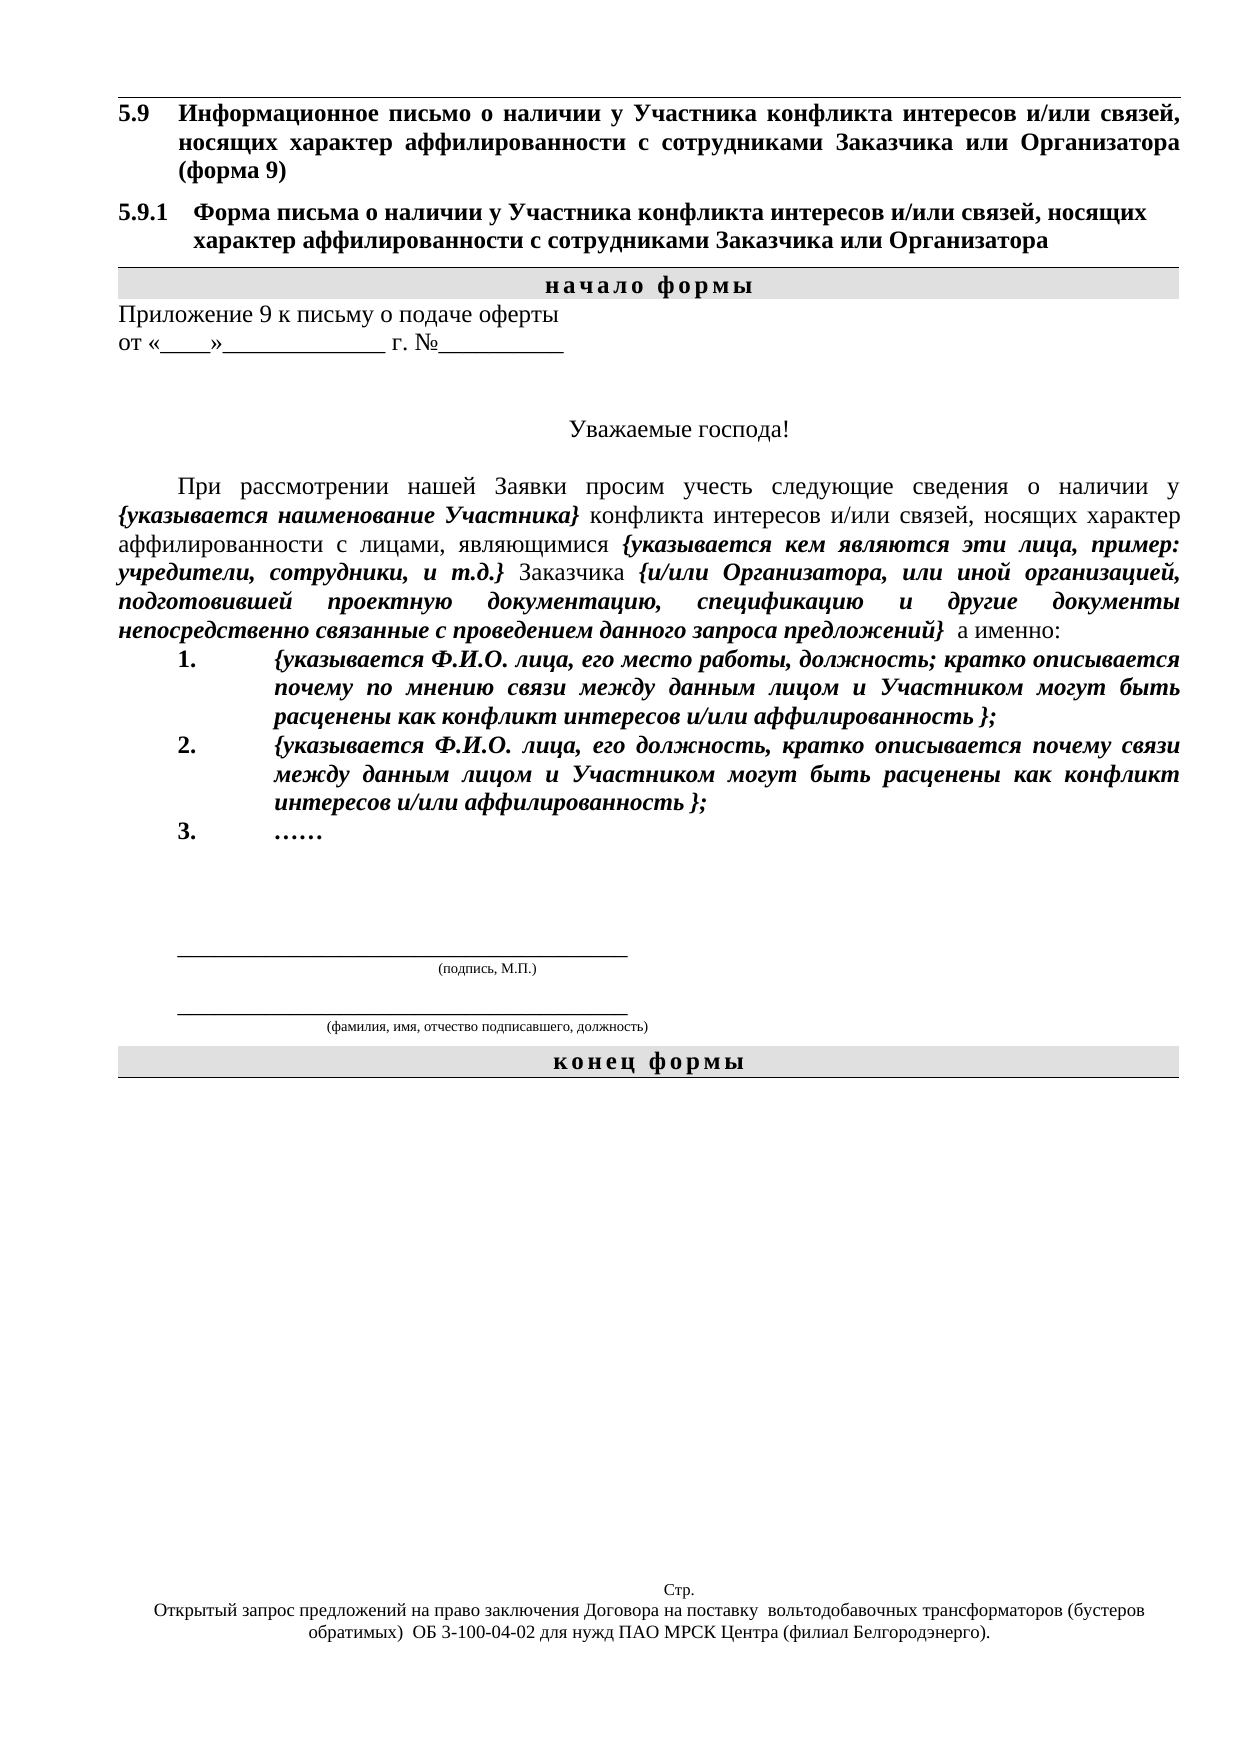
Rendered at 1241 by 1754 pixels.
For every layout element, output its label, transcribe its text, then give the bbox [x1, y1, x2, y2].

text ____________________________________ [118, 931, 1181, 960]
text Приложение 9 к письму о подаче оферты от «____»_____________ г. №__________ [118, 299, 1181, 356]
list {указывается Ф.И.О. лица, его должность, кратко описывается почему связи между данным лицом и Участником могут быть расценены как конфликт интересов и/или аффилированность }; [177, 730, 1181, 816]
text начало формы [118, 268, 1179, 299]
subtitle Форма письма о наличии у Участника конфликта интересов и/или связей, носящих характер аффилированности с сотрудниками Заказчика или Организатора [118, 197, 1181, 254]
text Уважаемые господа! [118, 414, 1181, 442]
subtitle Информационное письмо о наличии у Участника конфликта интересов и/или связей, носящих характер аффилированности с сотрудниками Заказчика или Организатора (форма 9) [118, 98, 1181, 184]
text ____________________________________ [118, 989, 1181, 1017]
text При рассмотрении нашей Заявки просим учесть следующие сведения о наличии у {указывается наименование Участника} конфликта интересов и/или связей, носящих характер аффилированности с лицами, являющимися {указывается кем являются эти лица, пример: учредители, сотрудники, и т.д.} Заказчика {и/или Организатора, или иной организацией, подготовившей проектную документацию, спецификацию и другие документы непосредственно связанные с проведением данного запроса предложений} а именно: [118, 471, 1181, 644]
text конец формы [118, 1046, 1179, 1077]
list {указывается Ф.И.О. лица, его место работы, должность; кратко описывается почему по мнению связи между данным лицом и Участником могут быть расценены как конфликт интересов и/или аффилированность }; [177, 644, 1181, 730]
list …… [177, 816, 1181, 845]
text (подпись, М.П.) [118, 960, 797, 989]
text (фамилия, имя, отчество подписавшего, должность) [118, 1017, 797, 1046]
